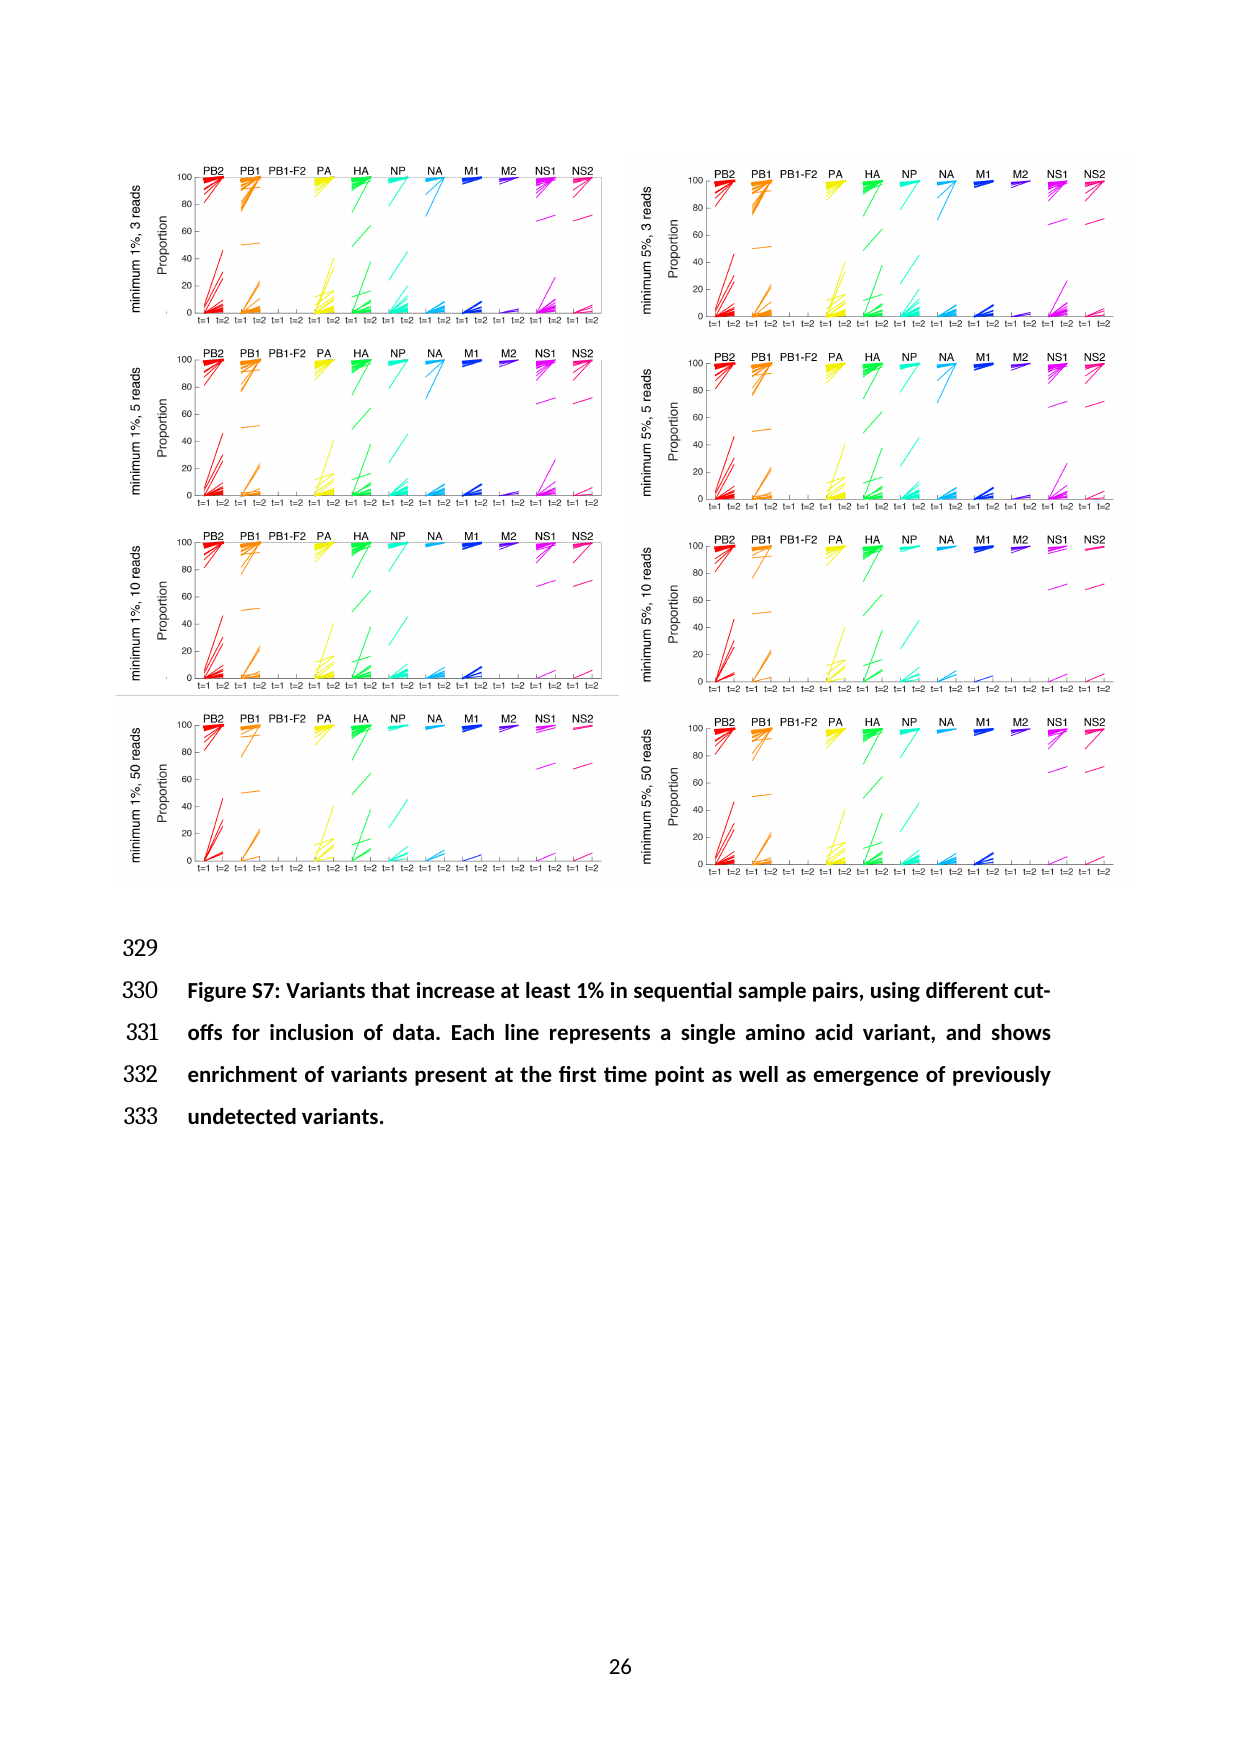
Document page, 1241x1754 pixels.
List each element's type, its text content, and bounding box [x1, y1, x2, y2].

text Figure S7: Variants that increase at least 1% in sequential sample pairs, using different cut-offs for inclusion of data. Each line represents a single amino acid variant, and shows enrichment of variants present at the first time point as well as emergence of previously undetected variants. [187, 976, 1053, 1130]
